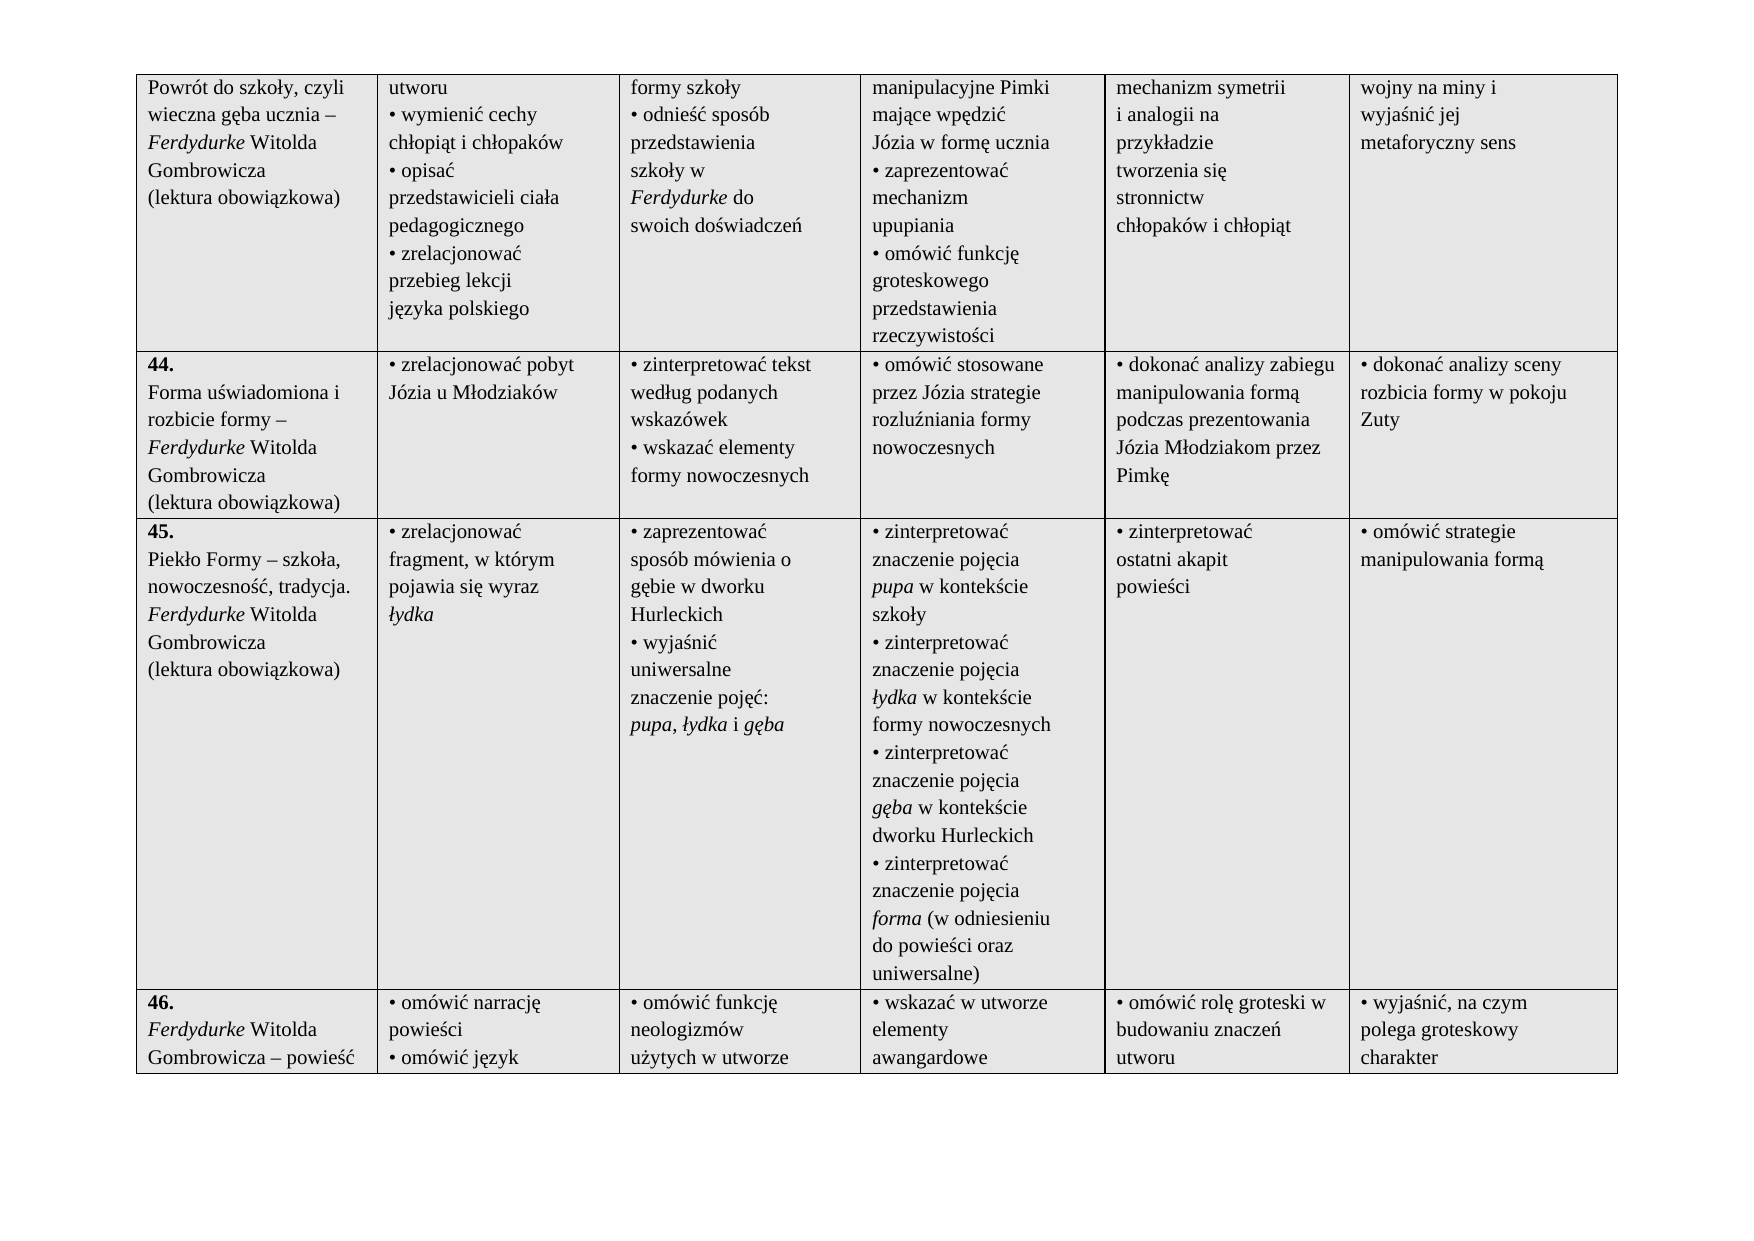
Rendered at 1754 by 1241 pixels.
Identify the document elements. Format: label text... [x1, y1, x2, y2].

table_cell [620, 75, 860, 351]
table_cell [1106, 75, 1349, 351]
table_cell 44. Forma uświadomiona i rozbicie formy – Ferdydurke Witolda Gombrowicza (lektura obowiązkowa) [137, 352, 377, 518]
table_cell • zrelacjonować pobyt Józia u Młodziaków [378, 352, 619, 518]
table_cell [378, 75, 619, 351]
table_cell • zinterpretować ostatni akapit powieści [1106, 519, 1349, 989]
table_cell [620, 990, 860, 1073]
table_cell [137, 990, 377, 1073]
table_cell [861, 990, 1104, 1073]
table_cell • zinterpretować tekst według podanych wskazówek • wskazać elementy formy nowoczesnych [620, 352, 860, 518]
table_cell • omówić stosowane przez Józia strategie rozluźniania formy nowoczesnych [861, 352, 1104, 518]
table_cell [1106, 990, 1349, 1073]
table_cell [378, 990, 619, 1073]
table_cell • zinterpretować znaczenie pojęcia pupa w kontekście szkoły • zinterpretować znaczenie pojęcia łydka w kontekście formy nowoczesnych • zinterpretować znaczenie pojęcia gęba w kontekście dworku Hurleckich • zinterpretować znaczenie pojęcia forma (w odniesieniu do powieści oraz uniwersalne) [861, 519, 1104, 989]
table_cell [861, 75, 1104, 351]
table_cell • dokonać analizy zabiegu manipulowania formą podczas prezentowania Józia Młodziakom przez Pimkę [1106, 352, 1349, 518]
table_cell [137, 75, 377, 351]
table_cell • zaprezentować sposób mówienia o gębie w dworku Hurleckich • wyjaśnić uniwersalne znaczenie pojęć: pupa, łydka i gęba [620, 519, 860, 989]
table_cell • zrelacjonować fragment, w którym pojawia się wyraz łydka [378, 519, 619, 989]
table_cell 45. Piekło Formy – szkoła, nowoczesność, tradycja. Ferdydurke Witolda Gombrowicza (lektura obowiązkowa) [137, 519, 377, 989]
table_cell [1350, 990, 1617, 1073]
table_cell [1350, 75, 1617, 351]
table_cell • dokonać analizy sceny rozbicia formy w pokoju Zuty [1350, 352, 1617, 518]
table_cell • omówić strategie manipulowania formą [1350, 519, 1617, 989]
